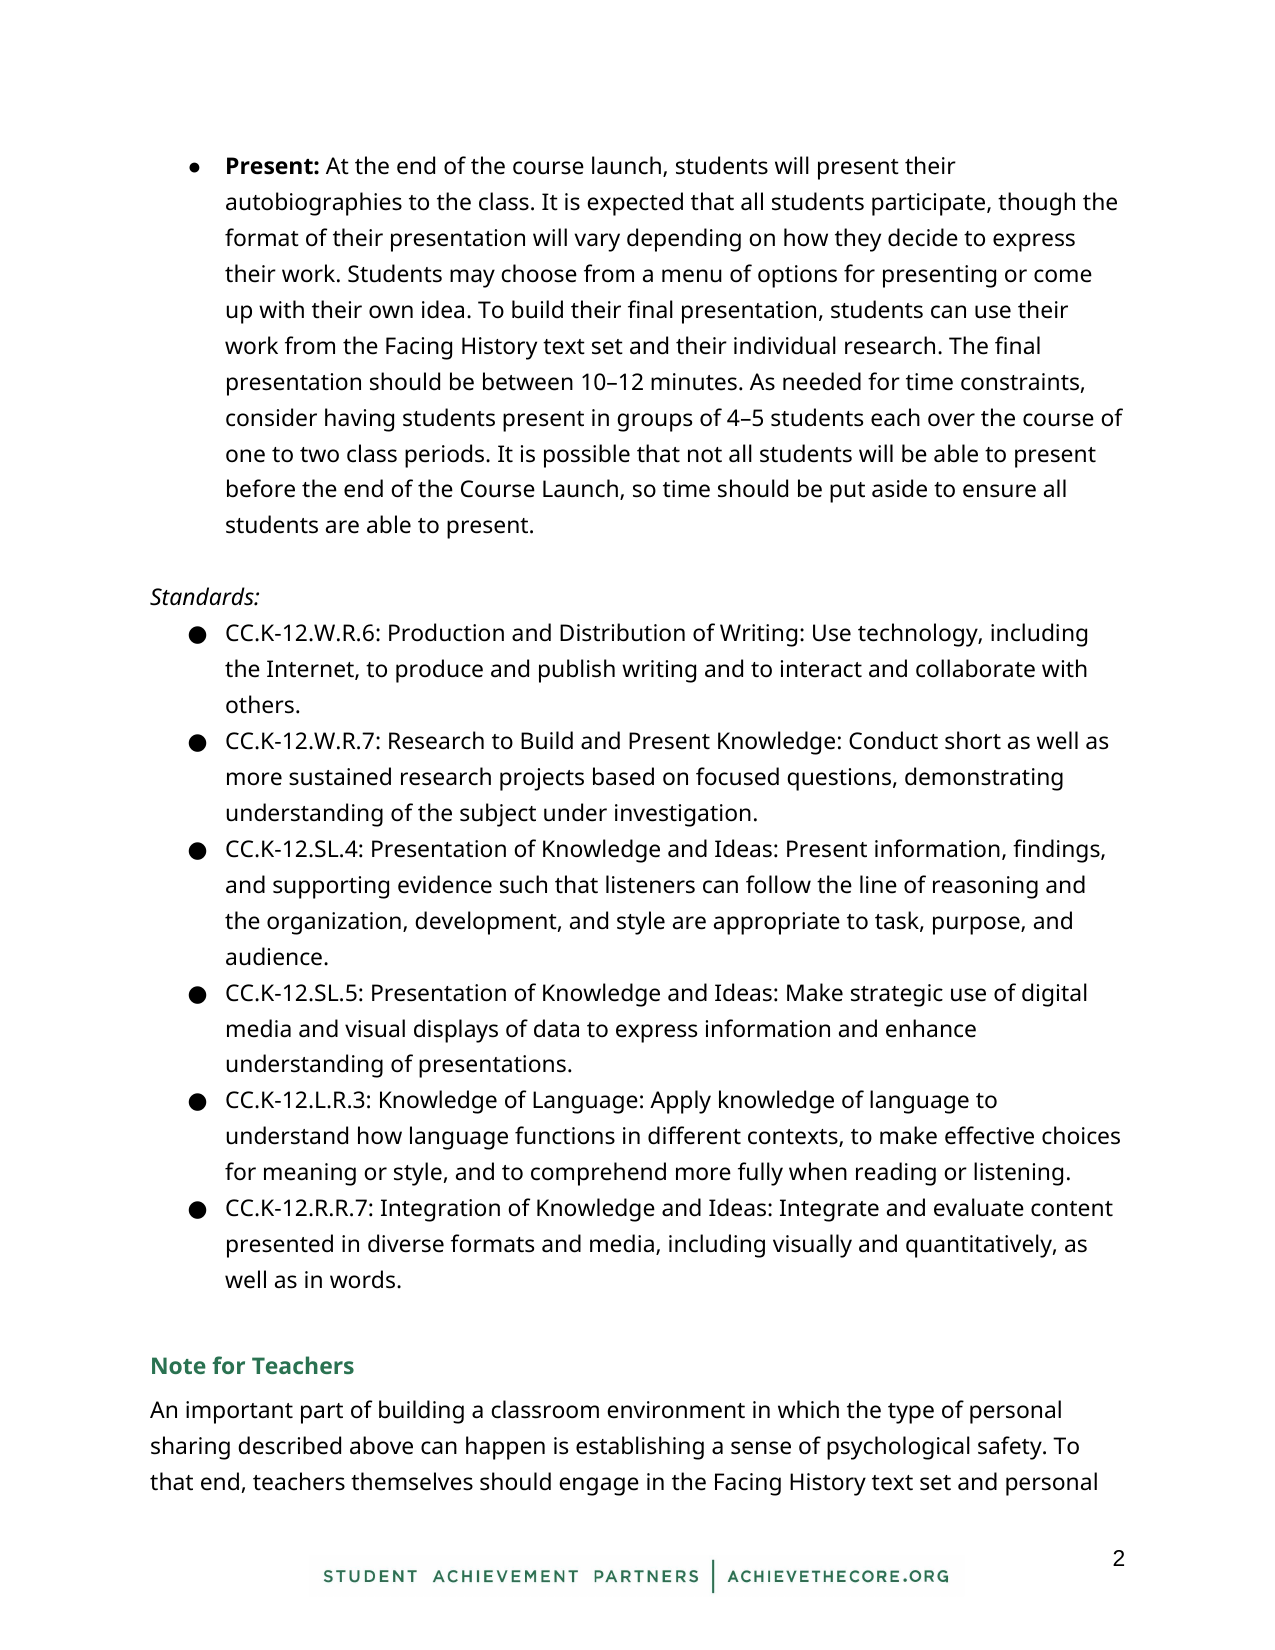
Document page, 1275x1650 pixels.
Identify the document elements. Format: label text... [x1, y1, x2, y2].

list CC.K-12.SL.4: Presentation of Knowledge and Ideas: Present information, findings, and supporting evidence such that listeners can follow the line of reasoning and the organization, development, and style are appropriate to task, purpose, and audience. [187, 833, 1125, 972]
list CC.K-12.W.R.6: Production and Distribution of Writing: Use technology, including the Internet, to produce and publish writing and to interact and collaborate with others. [187, 617, 1125, 720]
text Standards: [150, 581, 1125, 612]
list CC.K-12.R.R.7: Integration of Knowledge and Ideas: Integrate and evaluate content presented in diverse formats and media, including visually and quantitatively, as well as in words. [187, 1192, 1125, 1295]
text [150, 1394, 1125, 1497]
list Present: At the end of the course launch, students will present their autobiographies to the class. It is expected that all students participate, though the format of their presentation will vary depending on how they decide to express their work. Students may choose from a menu of options for presenting or come up with their own idea. To build their final presentation, students can use their work from the Facing History text set and their individual research. The final presentation should be between 10–12 minutes. As needed for time constraints, consider having students present in groups of 4–5 students each over the course of one to two class periods. It is possible that not all students will be able to present before the end of the Course Launch, so time should be put aside to ensure all students are able to present. [187, 150, 1125, 541]
list CC.K-12.W.R.7: Research to Build and Present Knowledge: Conduct short as well as more sustained research projects based on focused questions, demonstrating understanding of the subject under investigation. [187, 725, 1125, 828]
subtitle Note for Teachers [150, 1350, 1125, 1381]
list CC.K-12.SL.5: Presentation of Knowledge and Ideas: Make strategic use of digital media and visual displays of data to express information and enhance understanding of presentations. [187, 977, 1125, 1080]
picture [309, 1555, 965, 1597]
list CC.K-12.L.R.3: Knowledge of Language: Apply knowledge of language to understand how language functions in different contexts, to make effective choices for meaning or style, and to comprehend more fully when reading or listening. [187, 1084, 1125, 1187]
